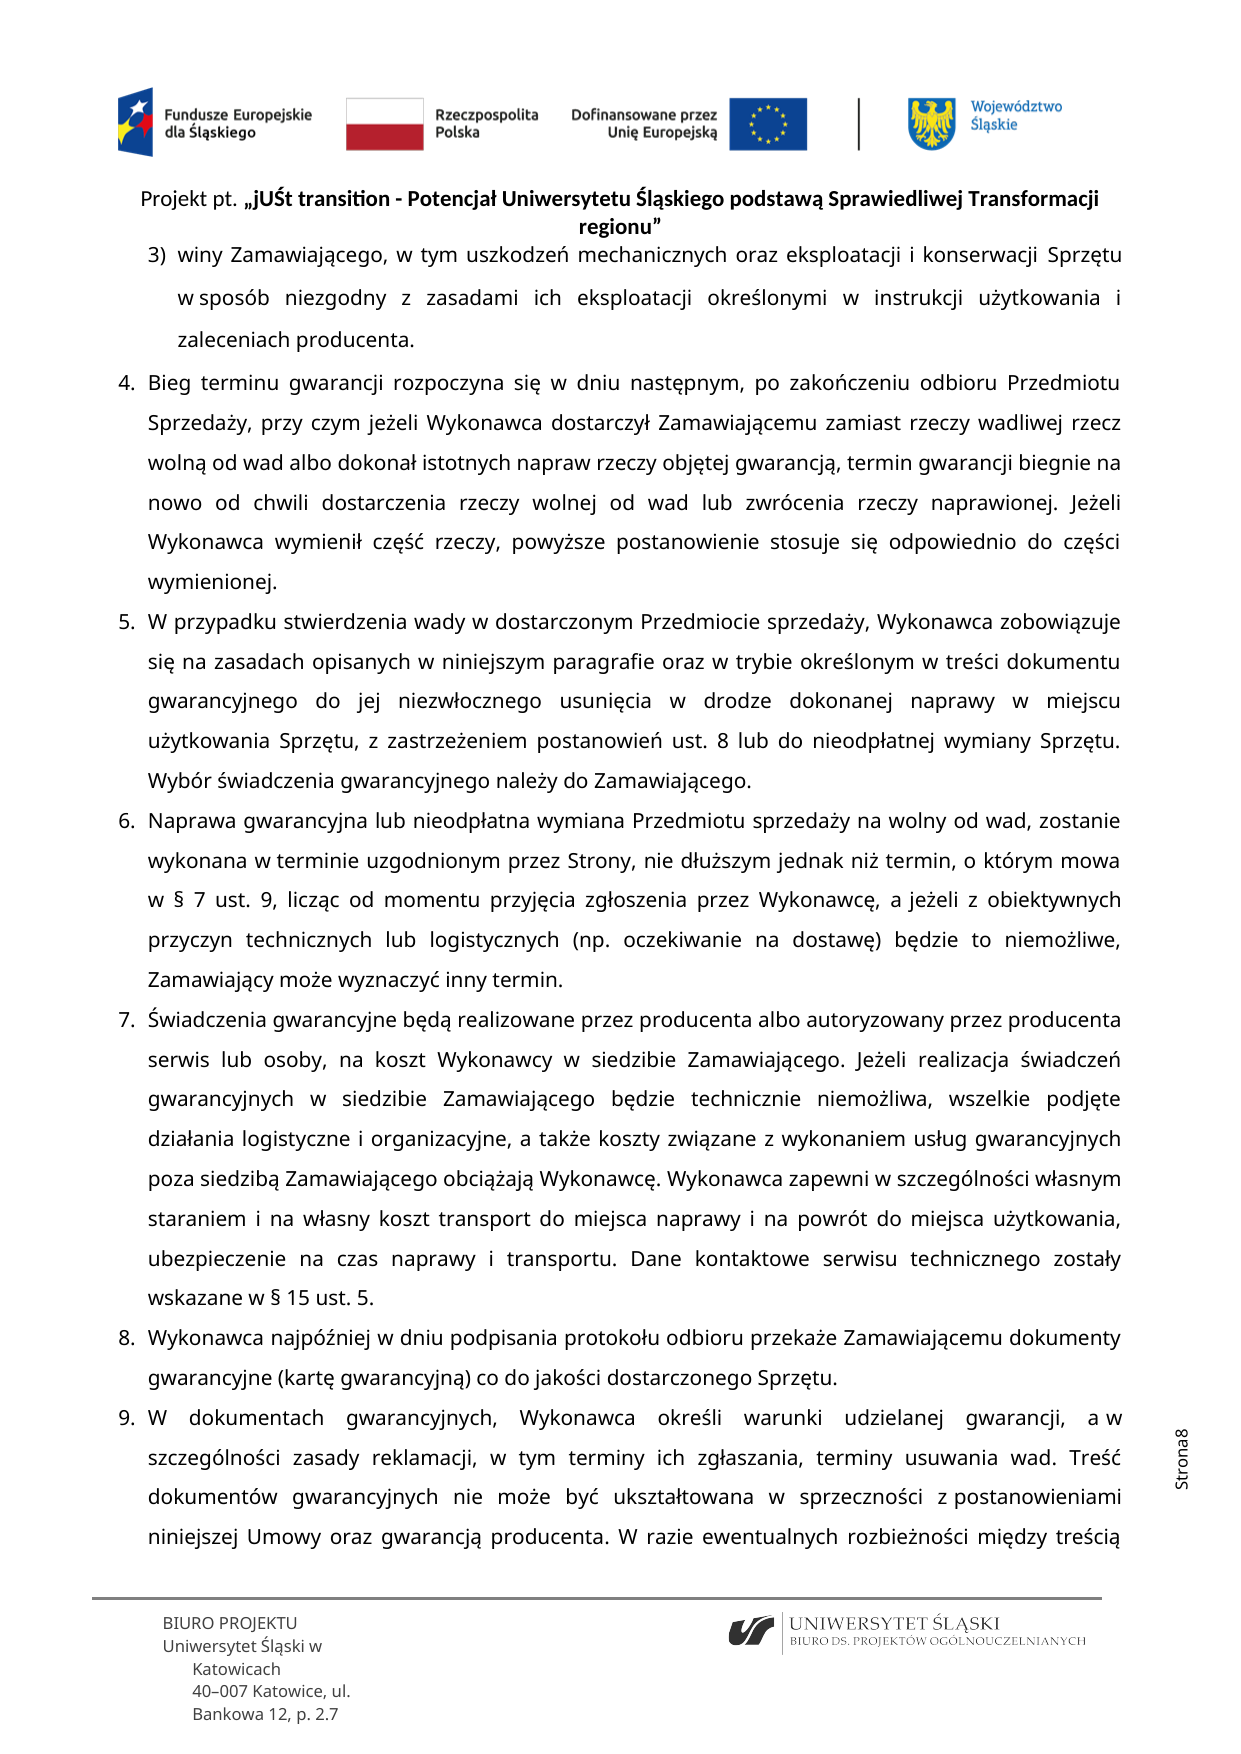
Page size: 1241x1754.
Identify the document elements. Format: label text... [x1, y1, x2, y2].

subtitle Bieg terminu gwarancji rozpoczyna się w dniu następnym, po zakończeniu odbioru Przedmiotu Sprzedaży, przy czym jeżeli Wykonawca dostarczył Zamawiającemu zamiast rzeczy wadliwej rzecz wolną od wad albo dokonał istotnych napraw rzeczy objętej gwarancją, termin gwarancji biegnie na nowo od chwili dostarczenia rzeczy wolnej od wad lub zwrócenia rzeczy naprawionej. Jeżeli Wykonawca wymienił część rzeczy, powyższe postanowienie stosuje się odpowiednio do części wymienionej. [118, 368, 1122, 596]
subtitle Naprawa gwarancyjna lub nieodpłatna wymiana Przedmiotu sprzedaży na wolny od wad, zostanie wykonana w terminie uzgodnionym przez Strony, nie dłuższym jednak niż termin, o którym mowa w § 7 ust. 9, licząc od momentu przyjęcia zgłoszenia przez Wykonawcę, a jeżeli z obiektywnych przyczyn technicznych lub logistycznych (np. oczekiwanie na dostawę) będzie to niemożliwe, Zamawiający może wyznaczyć inny termin. [118, 806, 1122, 993]
subtitle W przypadku stwierdzenia wady w dostarczonym Przedmiocie sprzedaży, Wykonawca zobowiązuje się na zasadach opisanych w niniejszym paragrafie oraz w trybie określonym w treści dokumentu gwarancyjnego do jej niezwłocznego usunięcia w drodze dokonanej naprawy w miejscu użytkowania Sprzętu, z zastrzeżeniem postanowień ust. 8 lub do nieodpłatnej wymiany Sprzętu. Wybór świadczenia gwarancyjnego należy do Zamawiającego. [118, 607, 1122, 794]
subtitle Świadczenia gwarancyjne będą realizowane przez producenta albo autoryzowany przez producenta serwis lub osoby, na koszt Wykonawcy w siedzibie Zamawiającego. Jeżeli realizacja świadczeń gwarancyjnych w siedzibie Zamawiającego będzie technicznie niemożliwa, wszelkie podjęte działania logistyczne i organizacyjne, a także koszty związane z wykonaniem usług gwarancyjnych poza siedzibą Zamawiającego obciążają Wykonawcę. Wykonawca zapewni w szczególności własnym staraniem i na własny koszt transport do miejsca naprawy i na powrót do miejsca użytkowania, ubezpieczenie na czas naprawy i transportu. Dane kontaktowe serwisu technicznego zostały wskazane w § 15 ust. 5. [118, 1005, 1122, 1312]
subtitle Wykonawca najpóźniej w dniu podpisania protokołu odbioru przekaże Zamawiającemu dokumenty gwarancyjne (kartę gwarancyjną) co do jakości dostarczonego Sprzętu. [118, 1323, 1122, 1391]
list winy Zamawiającego, w tym uszkodzeń mechanicznych oraz eksploatacji i konserwacji Sprzętu w sposób niezgodny z zasadami ich eksploatacji określonymi w instrukcji użytkowania i zaleceniach producenta. [148, 240, 1122, 354]
picture [118, 87, 1062, 157]
